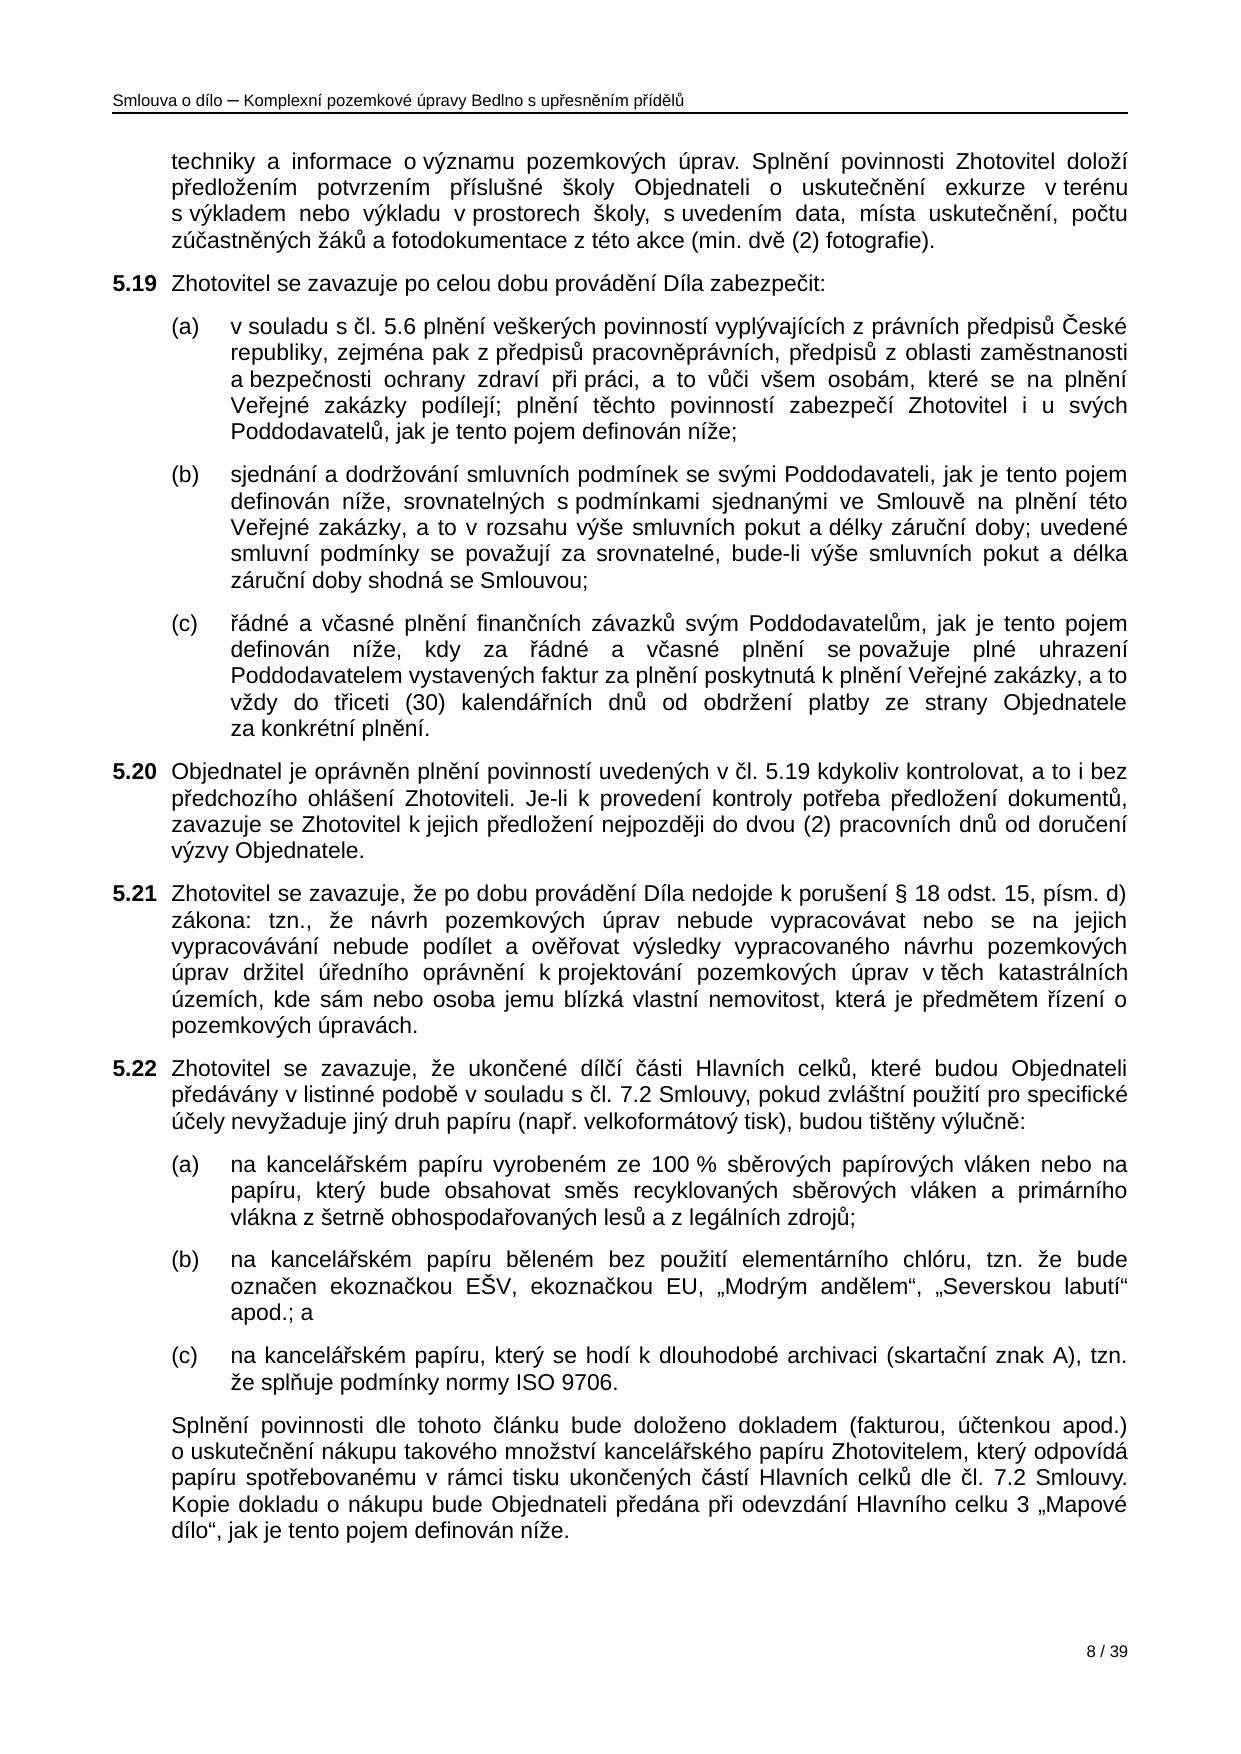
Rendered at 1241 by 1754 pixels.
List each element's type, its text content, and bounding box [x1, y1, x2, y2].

list na kancelářském papíru, který se hodí k dlouhodobé archivaci (skartační znak A), tzn. že splňuje podmínky normy ISO 9706. [171, 1342, 1128, 1395]
text Zhotovitel se zavazuje po celou dobu provádění Díla zabezpečit: [112, 270, 1128, 296]
text Zhotovitel se zavazuje, že ukončené dílčí části Hlavních celků, které budou Objednateli předávány v listinné podobě v souladu s čl. 7.2 Smlouvy, pokud zvláštní použití pro specifické účely nevyžaduje jiný druh papíru (např. velkoformátový tisk), budou tištěny výlučně: [112, 1055, 1128, 1134]
list Splnění povinnosti dle tohoto článku bude doloženo dokladem (fakturou, účtenkou apod.) o uskutečnění nákupu takového množství kancelářského papíru Zhotovitelem, který odpovídá papíru spotřebovanému v rámci tisku ukončených částí Hlavních celků dle čl. 7.2 Smlouvy. Kopie dokladu o nákupu bude Objednateli předána při odevzdání Hlavního celku 3 „Mapové dílo“, jak je tento pojem definován níže. [171, 1412, 1128, 1543]
list sjednání a dodržování smluvních podmínek se svými Poddodavateli, jak je tento pojem definován níže, srovnatelných s podmínkami sjednanými ve Smlouvě na plnění této Veřejné zakázky, a to v rozsahu výše smluvních pokut a délky záruční doby; uvedené smluvní podmínky se považují za srovnatelné, bude-li výše smluvních pokut a délka záruční doby shodná se Smlouvou; [171, 461, 1128, 593]
text Zhotovitel se zavazuje, že po dobu provádění Díla nedojde k porušení § 18 odst. 15, písm. d) zákona: tzn., že návrh pozemkových úprav nebude vypracovávat nebo se na jejich vypracovávání nebude podílet a ověřovat výsledky vypracovaného návrhu pozemkových úprav držitel úředního oprávnění k projektování pozemkových úprav v těch katastrálních územích, kde sám nebo osoba jemu blízká vlastní nemovitost, která je předmětem řízení o pozemkových úpravách. [112, 880, 1128, 1038]
text Objednatel je oprávněn plnění povinností uvedených v čl. 5.19 kdykoliv kontrolovat, a to i bez předchozího ohlášení Zhotoviteli. Je-li k provedení kontroly potřeba předložení dokumentů, zavazuje se Zhotovitel k jejich předložení nejpozději do dvou (2) pracovních dnů od doručení výzvy Objednatele. [112, 758, 1128, 863]
list řádné a včasné plnění finančních závazků svým Poddodavatelům, jak je tento pojem definován níže, kdy za řádné a včasné plnění se považuje plné uhrazení Poddodavatelem vystavených faktur za plnění poskytnutá k plnění Veřejné zakázky, a to vždy do třiceti (30) kalendářních dnů od obdržení platby ze strany Objednatele za konkrétní plnění. [171, 610, 1128, 741]
list na kancelářském papíru běleném bez použití elementárního chlóru, tzn. že bude označen ekoznačkou EŠV, ekoznačkou EU, „Modrým andělem“, „Severskou labutí“ apod.; a [171, 1246, 1128, 1326]
list na kancelářském papíru vyrobeném ze 100 % sběrových papírových vláken nebo na papíru, který bude obsahovat směs recyklovaných sběrových vláken a primárního vlákna z šetrně obhospodařovaných lesů a z legálních zdrojů; [171, 1151, 1128, 1230]
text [112, 148, 1128, 253]
list v souladu s čl. 5.6 plnění veškerých povinností vyplývajících z právních předpisů České republiky, zejména pak z předpisů pracovněprávních, předpisů z oblasti zaměstnanosti a bezpečnosti ochrany zdraví při práci, a to vůči všem osobám, které se na plnění Veřejné zakázky podílejí; plnění těchto povinností zabezpečí Zhotovitel i u svých Poddodavatelů, jak je tento pojem definován níže; [171, 313, 1128, 444]
